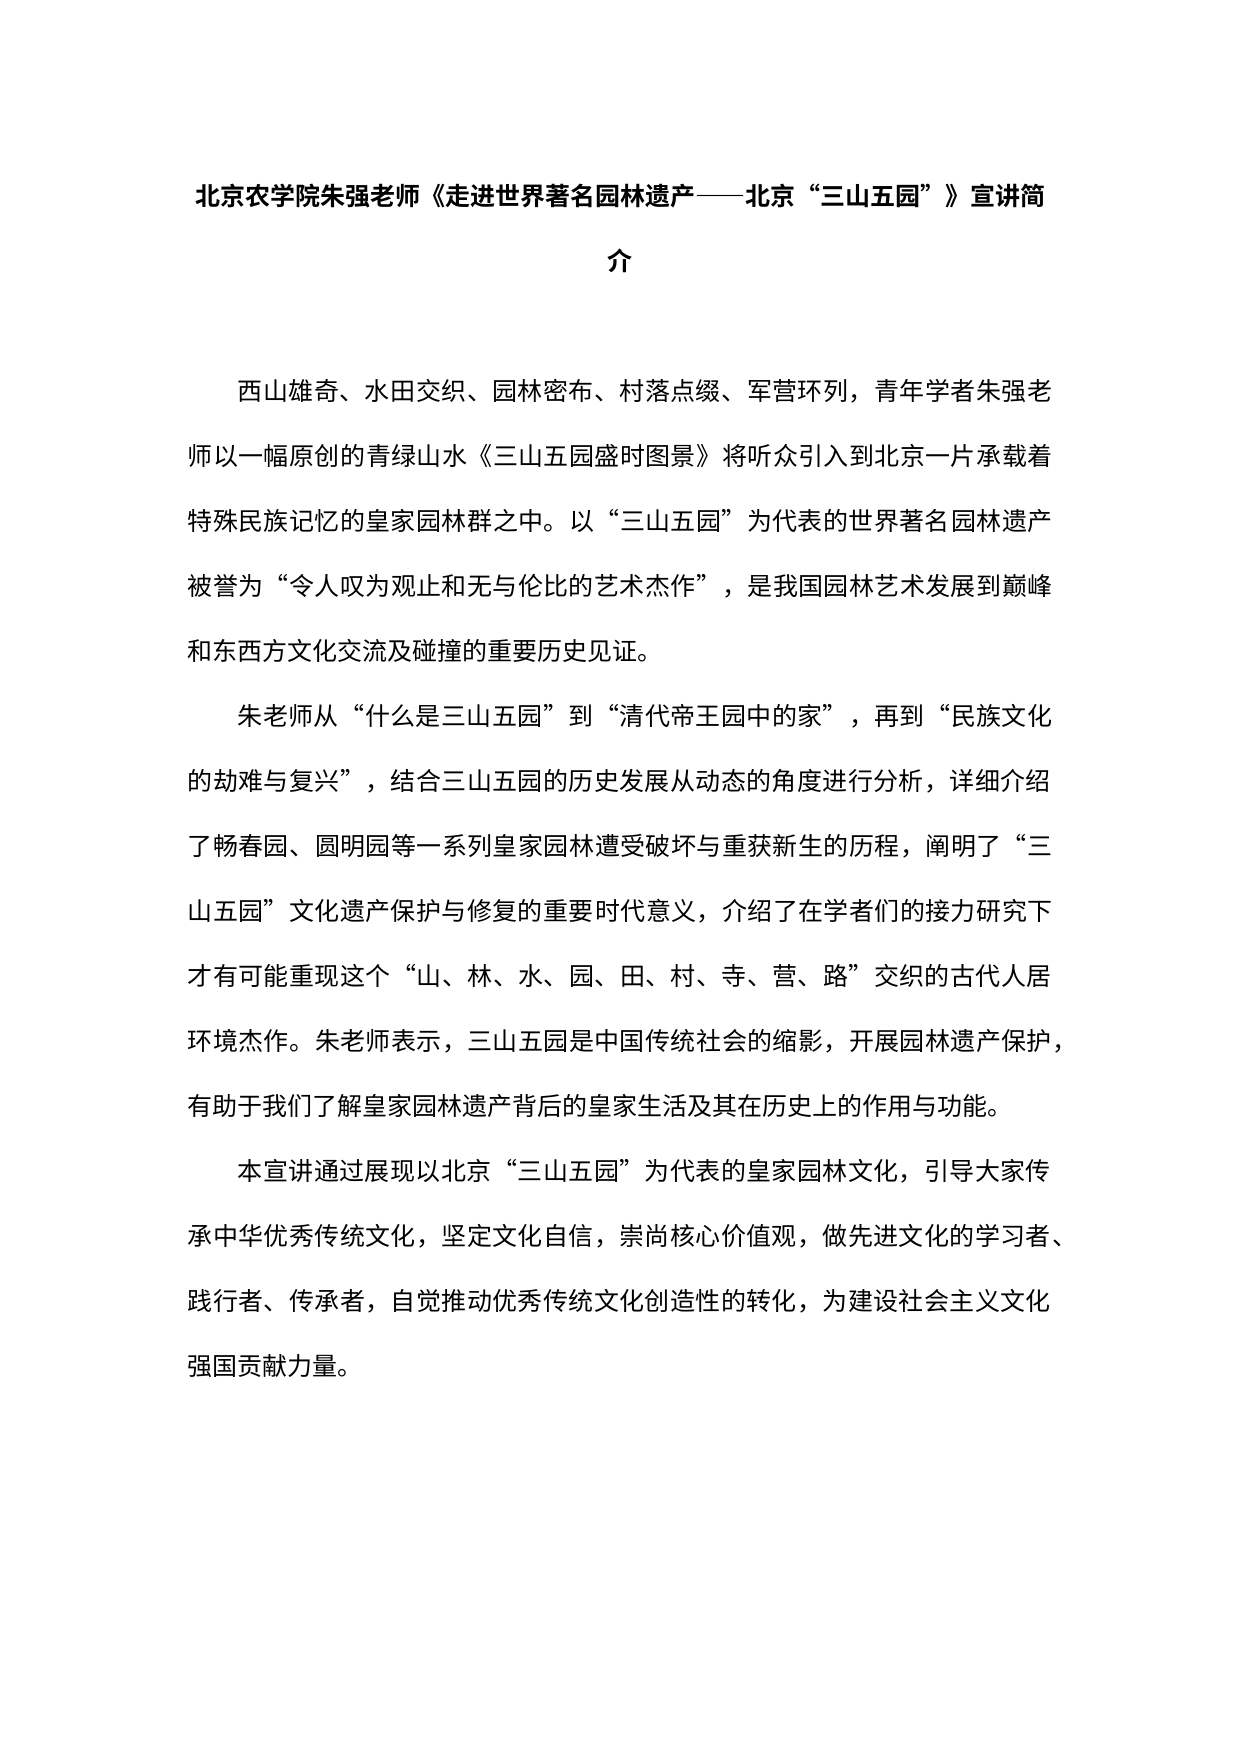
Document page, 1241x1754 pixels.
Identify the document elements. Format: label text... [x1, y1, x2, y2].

text 西山雄奇、水田交织、园林密布、村落点缀、军营环列，青年学者朱强老师以一幅原创的青绿山水《三山五园盛时图景》将听众引入到北京一片承载着特殊民族记忆的皇家园林群之中。以“三山五园”为代表的世界著名园林遗产被誉为“令人叹为观止和无与伦比的艺术杰作”，是我国园林艺术发展到巅峰和东西方文化交流及碰撞的重要历史见证。 [187, 357, 1053, 682]
text 本宣讲通过展现以北京“三山五园”为代表的皇家园林文化，引导大家传承中华优秀传统文化，坚定文化自信，崇尚核心价值观，做先进文化的学习者、践行者、传承者，自觉推动优秀传统文化创造性的转化，为建设社会主义文化强国贡献力量。 [187, 1137, 1053, 1397]
text 朱老师从“什么是三山五园”到“清代帝王园中的家”，再到“民族文化的劫难与复兴”，结合三山五园的历史发展从动态的角度进行分析，详细介绍了畅春园、圆明园等一系列皇家园林遭受破坏与重获新生的历程，阐明了“三山五园”文化遗产保护与修复的重要时代意义，介绍了在学者们的接力研究下才有可能重现这个“山、林、水、园、田、村、寺、营、路”交织的古代人居环境杰作。朱老师表示，三山五园是中国传统社会的缩影，开展园林遗产保护，有助于我们了解皇家园林遗产背后的皇家生活及其在历史上的作用与功能。 [187, 682, 1053, 1137]
text 北京农学院朱强老师《走进世界著名园林遗产——北京“三山五园”》宣讲简介 [187, 162, 1053, 292]
